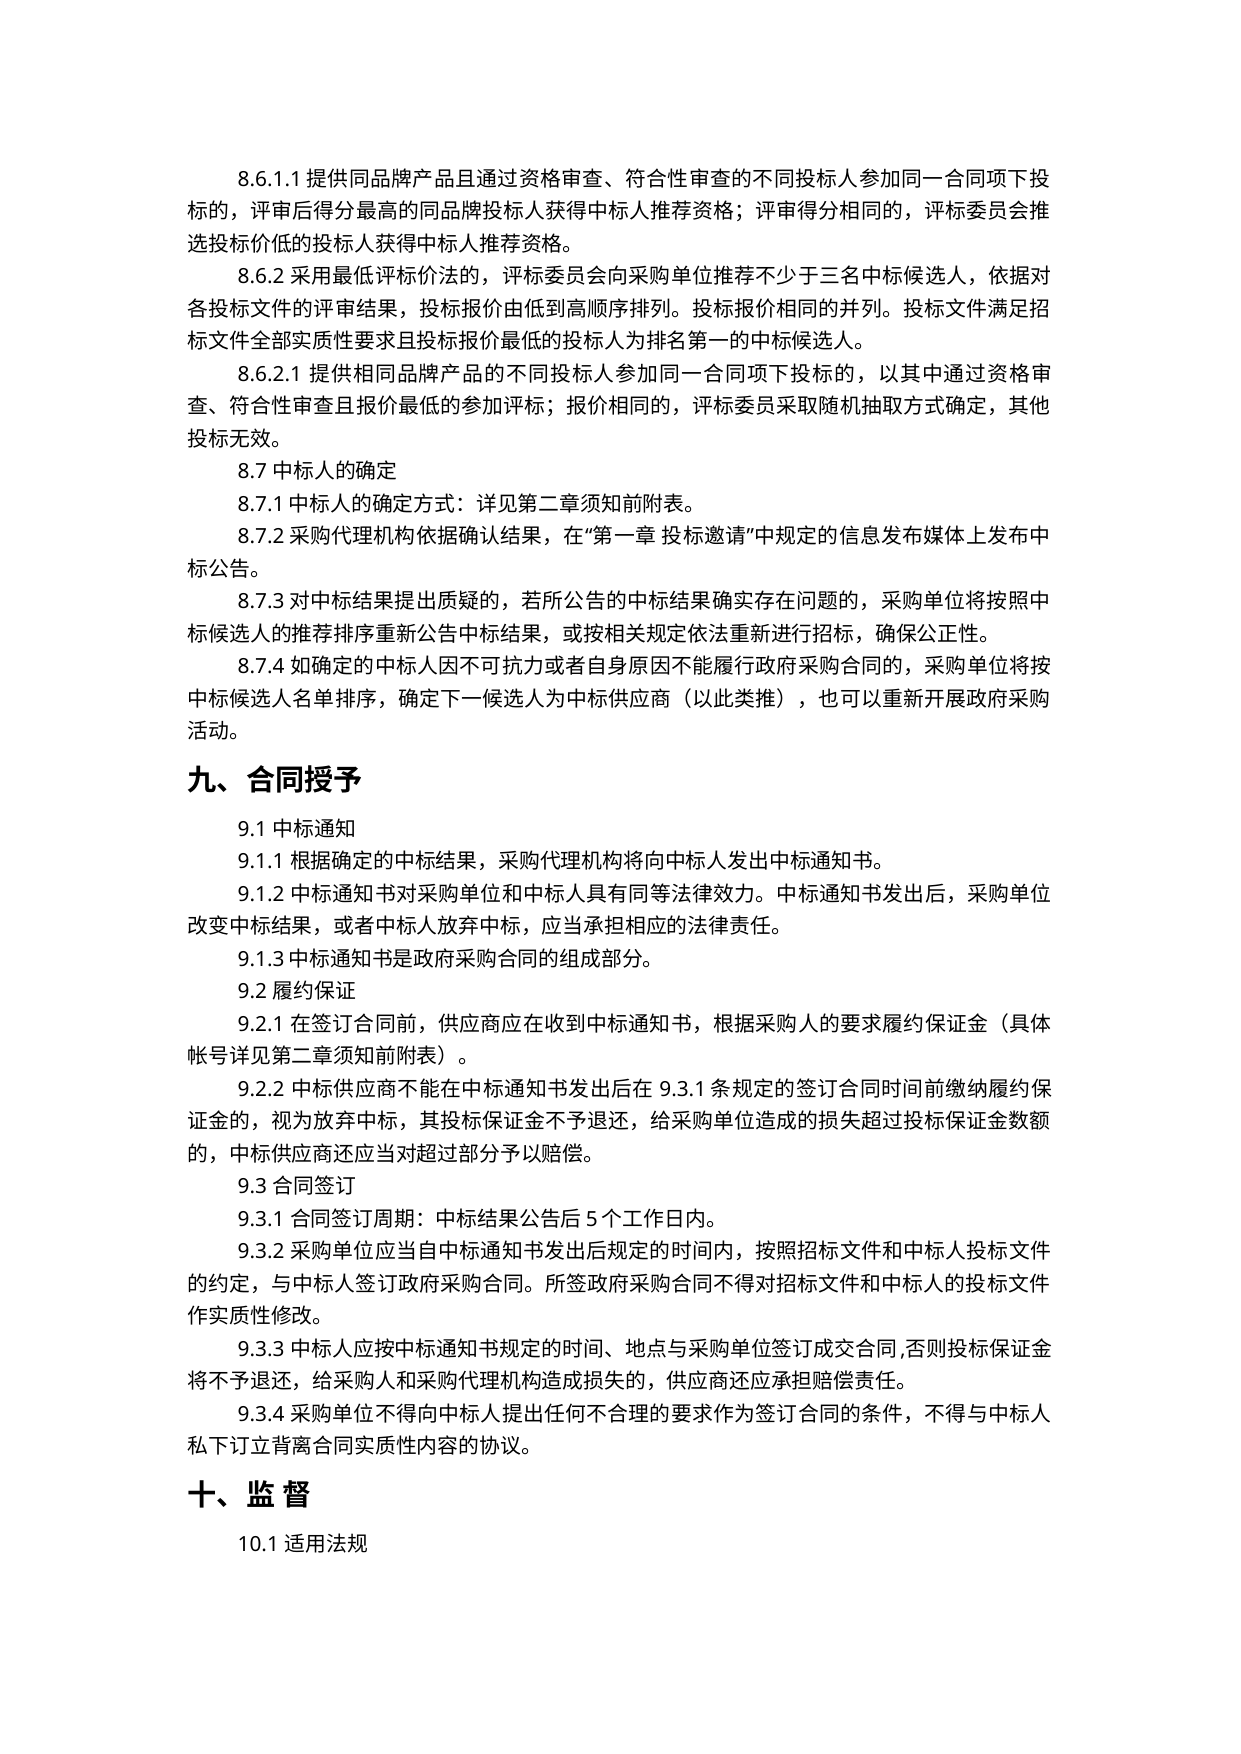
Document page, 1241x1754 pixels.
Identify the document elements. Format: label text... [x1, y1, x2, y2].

text 8.7.3对中标结果提出质疑的，若所公告的中标结果确实存在问题的，采购单位将按照中标候选人的推荐排序重新公告中标结果，或按相关规定依法重新进行招标，确保公正性。 [187, 584, 1053, 649]
text 9.3.3 中标人应按中标通知书规定的时间、地点与采购单位签订成交合同,否则投标保证金将不予退还，给采购人和采购代理机构造成损失的，供应商还应承担赔偿责任。 [187, 1332, 1053, 1397]
text 10.1 适用法规 [187, 1527, 1053, 1559]
text 9.3.4 采购单位不得向中标人提出任何不合理的要求作为签订合同的条件，不得与中标人私下订立背离合同实质性内容的协议。 [187, 1397, 1053, 1462]
text 9.2.2 中标供应商不能在中标通知书发出后在9.3.1条规定的签订合同时间前缴纳履约保证金的，视为放弃中标，其投标保证金不予退还，给采购单位造成的损失超过投标保证金数额的，中标供应商还应当对超过部分予以赔偿。 [187, 1072, 1053, 1169]
text 十、监 督 [187, 1462, 1053, 1527]
text 9.3.1 合同签订周期：中标结果公告后5个工作日内。 [187, 1202, 1053, 1234]
text 9.2.1 在签订合同前，供应商应在收到中标通知书，根据采购人的要求履约保证金（具体帐号详见第二章须知前附表）。 [187, 1007, 1053, 1072]
text 9.2 履约保证 [187, 974, 1053, 1007]
text 8.6.2.1 提供相同品牌产品的不同投标人参加同一合同项下投标的，以其中通过资格审查、符合性审查且报价最低的参加评标；报价相同的，评标委员采取随机抽取方式确定，其他投标无效。 [187, 357, 1053, 454]
text 8.7.2采购代理机构依据确认结果，在“第一章 投标邀请”中规定的信息发布媒体上发布中标公告。 [187, 519, 1053, 584]
text 8.6.2 采用最低评标价法的，评标委员会向采购单位推荐不少于三名中标候选人，依据对各投标文件的评审结果，投标报价由低到高顺序排列。投标报价相同的并列。投标文件满足招标文件全部实质性要求且投标报价最低的投标人为排名第一的中标候选人。 [187, 259, 1053, 357]
text 9.1.3中标通知书是政府采购合同的组成部分。 [187, 942, 1053, 974]
text 8.6.1.1提供同品牌产品且通过资格审查、符合性审查的不同投标人参加同一合同项下投标的，评审后得分最高的同品牌投标人获得中标人推荐资格；评审得分相同的，评标委员会推选投标价低的投标人获得中标人推荐资格。 [187, 162, 1053, 259]
text 九、合同授予 [187, 747, 1053, 812]
text 9.1.2 中标通知书对采购单位和中标人具有同等法律效力。中标通知书发出后，采购单位改变中标结果，或者中标人放弃中标，应当承担相应的法律责任。 [187, 877, 1053, 942]
text 8.7.4 如确定的中标人因不可抗力或者自身原因不能履行政府采购合同的，采购单位将按中标候选人名单排序，确定下一候选人为中标供应商（以此类推），也可以重新开展政府采购活动。 [187, 649, 1053, 747]
text 9.1.1 根据确定的中标结果，采购代理机构将向中标人发出中标通知书。 [187, 844, 1053, 877]
text 8.7 中标人的确定 [187, 454, 1053, 487]
text 9.3 合同签订 [187, 1169, 1053, 1202]
text 9.1 中标通知 [187, 812, 1053, 844]
text 8.7.1中标人的确定方式：详见第二章须知前附表。 [187, 487, 1053, 519]
text 9.3.2 采购单位应当自中标通知书发出后规定的时间内，按照招标文件和中标人投标文件的约定，与中标人签订政府采购合同。所签政府采购合同不得对招标文件和中标人的投标文件作实质性修改。 [187, 1234, 1053, 1332]
